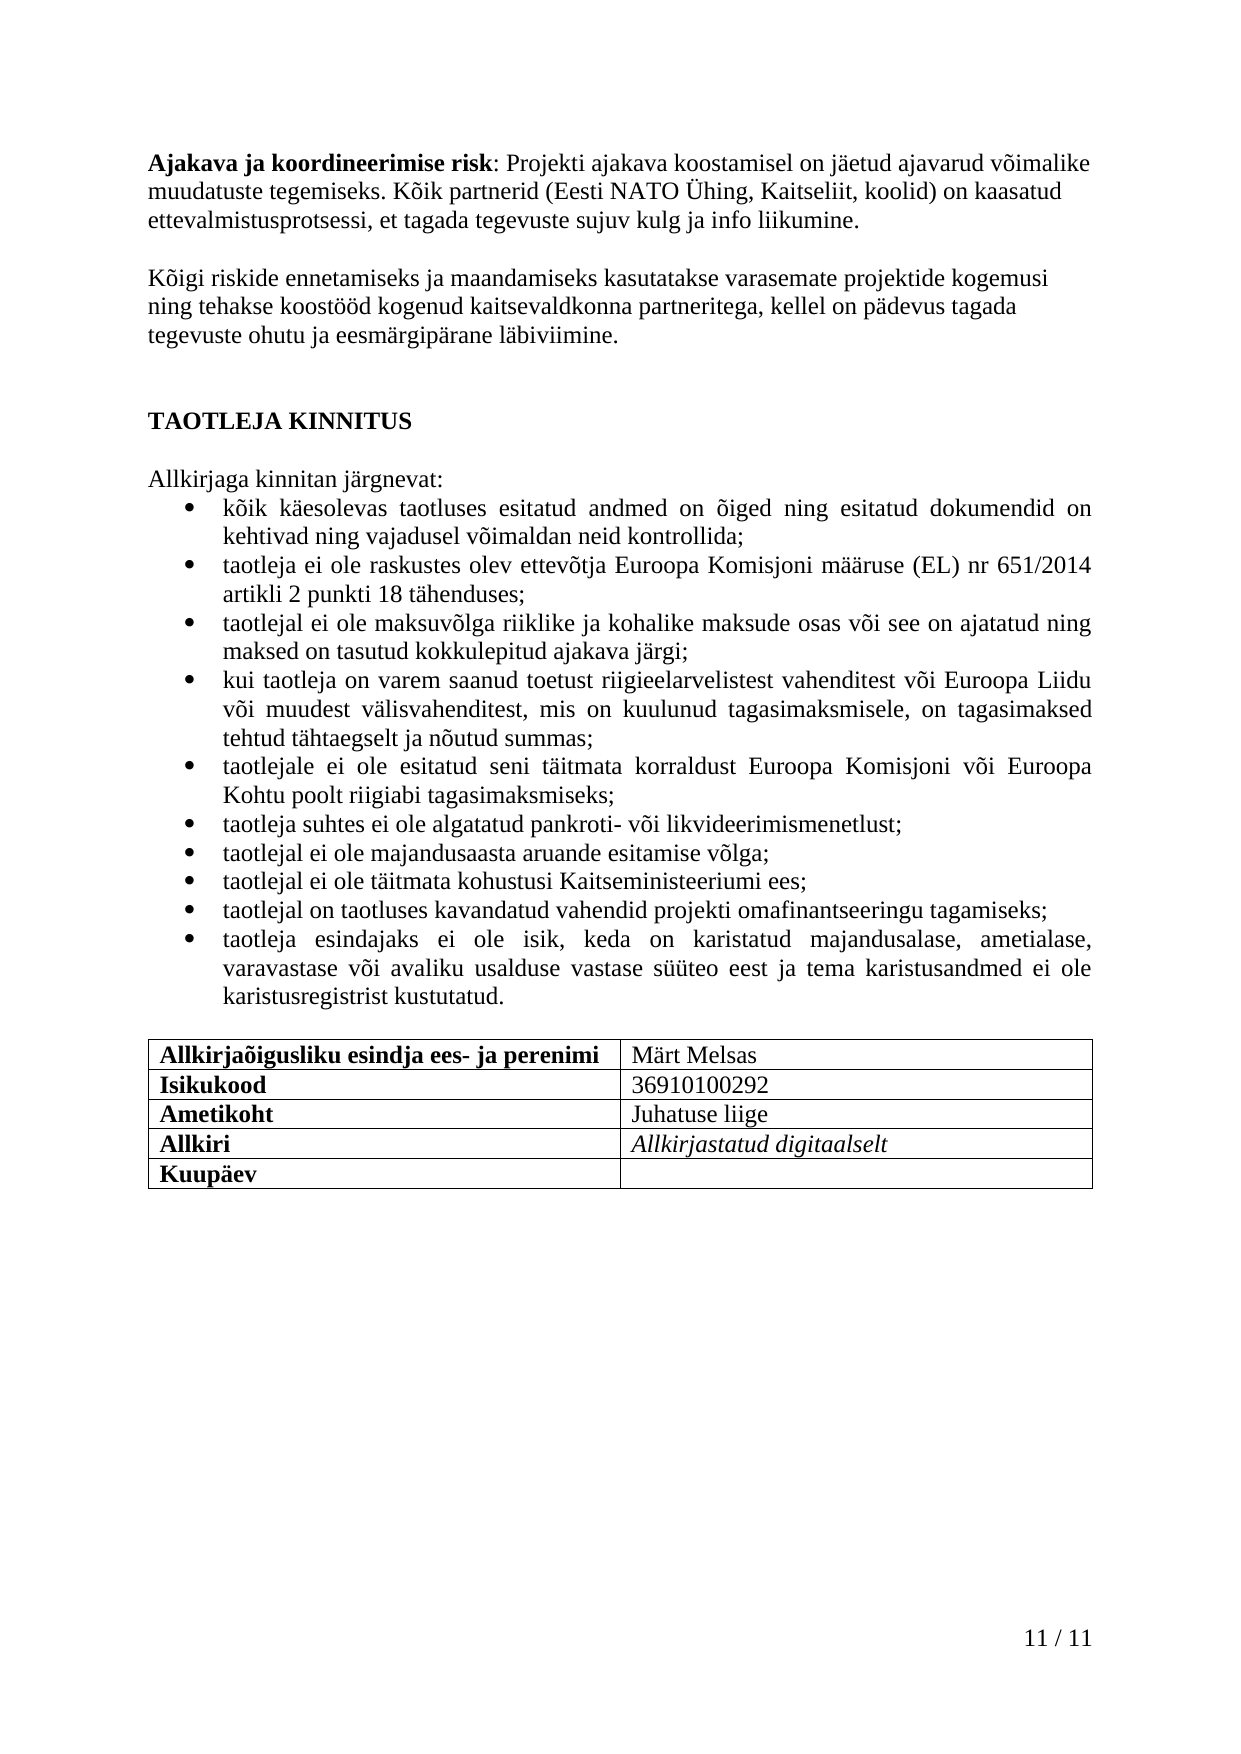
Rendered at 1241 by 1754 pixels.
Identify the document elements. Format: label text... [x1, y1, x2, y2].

text Allkirjaga kinnitan järgnevat: [148, 464, 1093, 493]
table_cell Kuupäev [149, 1159, 620, 1188]
table_header Allkirjaõigusliku esindja ees- ja perenimi [149, 1040, 620, 1069]
text Kõigi riskide ennetamiseks ja maandamiseks kasutatakse varasemate projektide kogemusi ning tehakse koostööd kogenud kaitsevaldkonna partneritega, kellel on pädevus tagada tegevuste ohutu ja eesmärgipärane läbiviimine. [148, 263, 1093, 349]
list taotlejal ei ole majandusaasta aruande esitamise võlga; [185, 838, 1093, 866]
table_cell Allkirjastatud digitaalselt [621, 1129, 1092, 1158]
list taotlejal ei ole maksuvõlga riiklike ja kohalike maksude osas või see on ajatatud ning maksed on tasutud kokkulepitud ajakava järgi; [185, 608, 1093, 665]
text Ajakava ja koordineerimise risk: Projekti ajakava koostamisel on jäetud ajavarud võimalike muudatuste tegemiseks. Kõik partnerid (Eesti NATO Ühing, Kaitseliit, koolid) on kaasatud ettevalmistusprotsessi, et tagada tegevuste sujuv kulg ja info liikumine. [148, 148, 1093, 234]
list taotlejal ei ole täitmata kohustusi Kaitseministeeriumi ees; [185, 866, 1093, 895]
table_cell Ametikoht [149, 1100, 620, 1128]
table_cell Juhatuse liige [621, 1100, 1092, 1128]
table_cell Allkiri [149, 1129, 620, 1158]
text TAOTLEJA KINNITUS [148, 406, 1093, 435]
list taotleja ei ole raskustes olev ettevõtja Euroopa Komisjoni määruse (EL) nr 651/2014 artikli 2 punkti 18 tähenduses; [185, 550, 1093, 608]
list kõik käesolevas taotluses esitatud andmed on õiged ning esitatud dokumendid on kehtivad ning vajadusel võimaldan neid kontrollida; [185, 493, 1093, 550]
table_cell 36910100292 [621, 1070, 1092, 1098]
list kui taotleja on varem saanud toetust riigieelarvelistest vahenditest või Euroopa Liidu või muudest välisvahenditest, mis on kuulunud tagasimaksmisele, on tagasimaksed tehtud tähtaegselt ja nõutud summas; [185, 665, 1093, 751]
table_cell Isikukood [149, 1070, 620, 1098]
list taotleja suhtes ei ole algatatud pankroti- või likvideerimismenetlust; [185, 809, 1093, 838]
list taotleja esindajaks ei ole isik, keda on karistatud majandusalase, ametialase, varavastase või avaliku usalduse vastase süüteo eest ja tema karistusandmed ei ole karistusregistrist kustutatud. [185, 924, 1093, 1010]
table_header Märt Melsas [621, 1040, 1092, 1069]
list taotlejale ei ole esitatud seni täitmata korraldust Euroopa Komisjoni või Euroopa Kohtu poolt riigiabi tagasimaksmiseks; [185, 751, 1093, 809]
table_cell [621, 1159, 1092, 1188]
list taotlejal on taotluses kavandatud vahendid projekti omafinantseeringu tagamiseks; [185, 895, 1093, 924]
